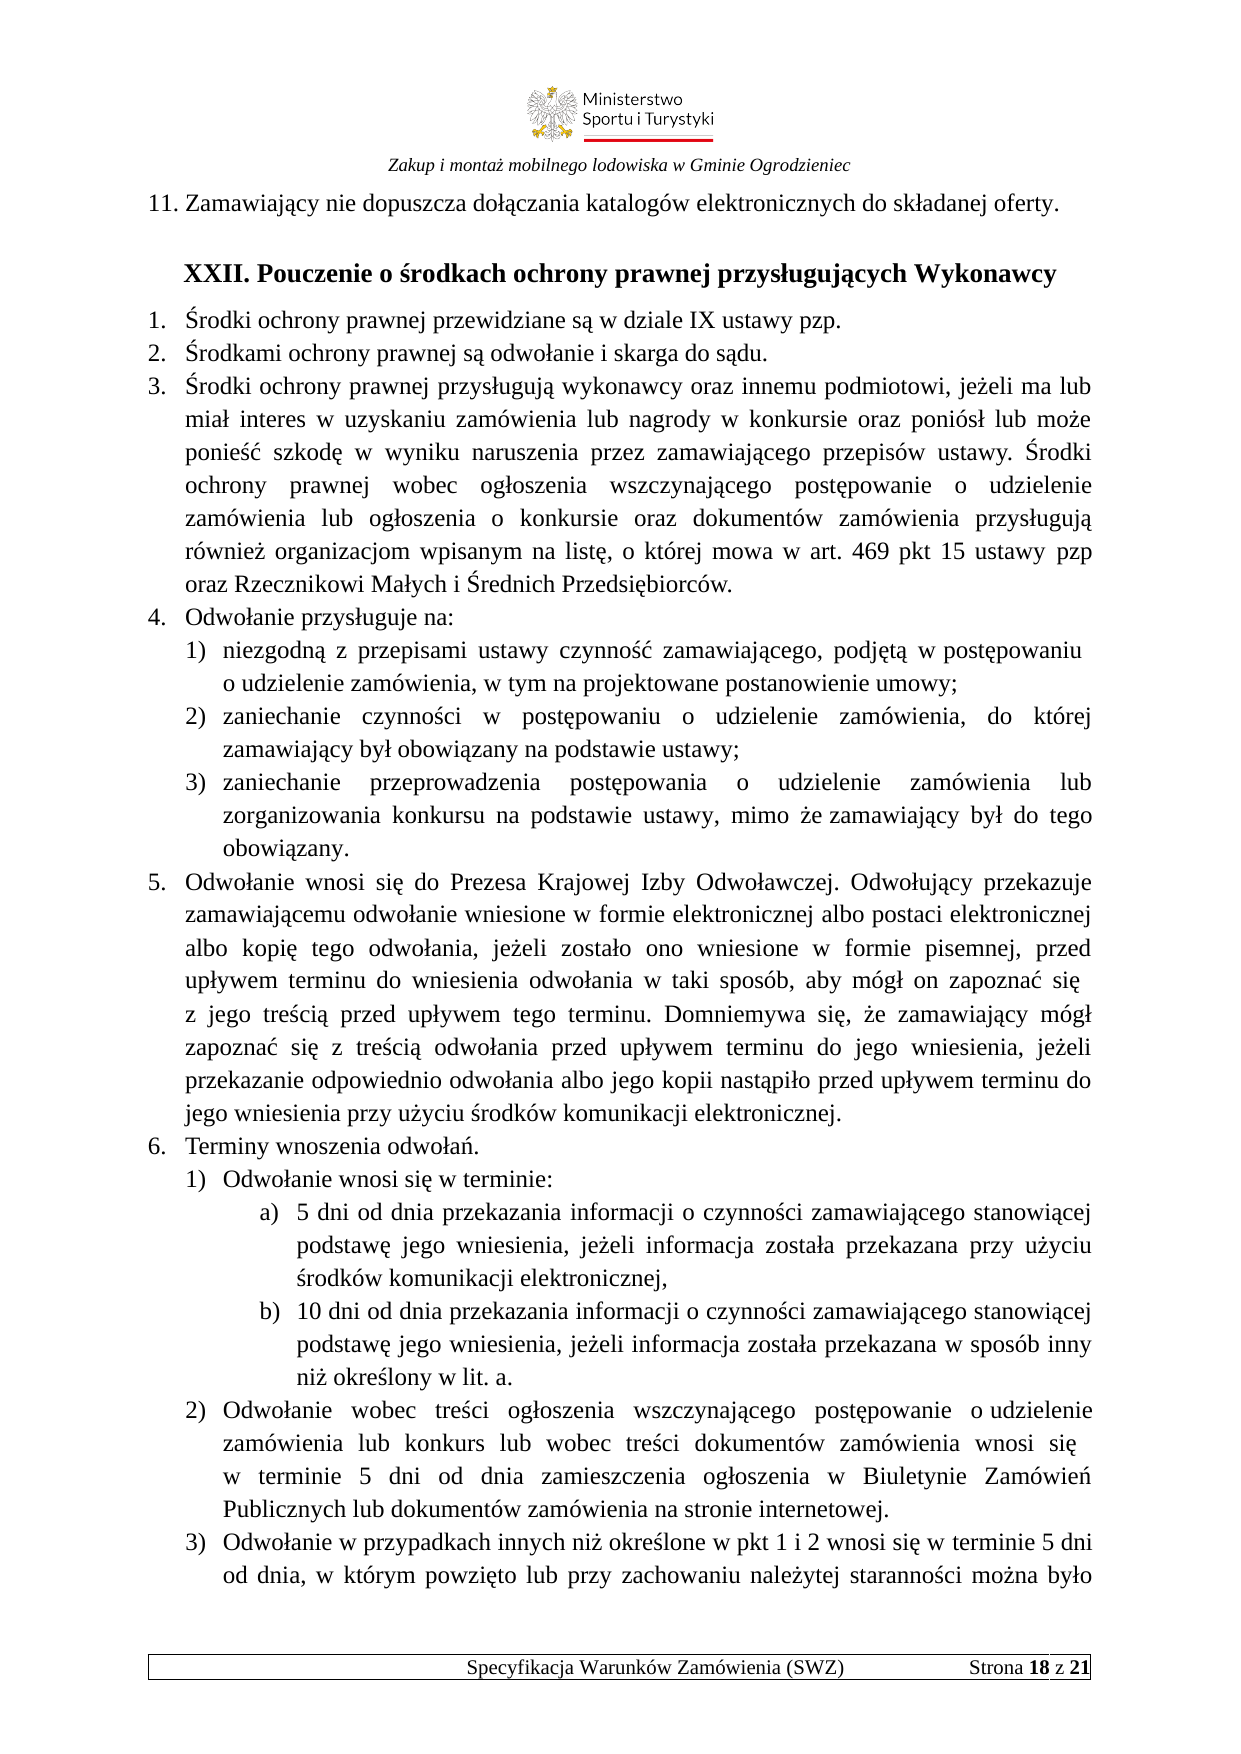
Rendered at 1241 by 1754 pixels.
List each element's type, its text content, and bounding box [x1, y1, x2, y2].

list zaniechanie czynności w postępowaniu o udzielenie zamówienia, do której zamawiający był obowiązany na podstawie ustawy; [185, 701, 1093, 763]
list Środki ochrony prawnej przewidziane są w dziale IX ustawy pzp. [148, 305, 1093, 334]
list Odwołanie przysługuje na: [148, 602, 1093, 631]
list niezgodną z przepisami ustawy czynność zamawiającego, podjętą w postępowaniu o udzielenie zamówienia, w tym na projektowane postanowienie umowy; [185, 635, 1093, 697]
list 10 dni od dnia przekazania informacji o czynności zamawiającego stanowiącej podstawę jego wniesienia, jeżeli informacja została przekazana w sposób inny niż określony w lit. a. [259, 1296, 1093, 1391]
list Odwołanie wnosi się w terminie: [185, 1164, 1093, 1192]
list Zamawiający nie dopuszcza dołączania katalogów elektronicznych do składanej oferty. [148, 188, 1093, 217]
text XXII. Pouczenie o środkach ochrony prawnej przysługujących Wykonawcy [148, 257, 1093, 288]
picture [514, 73, 726, 155]
list Środki ochrony prawnej przysługują wykonawcy oraz innemu podmiotowi, jeżeli ma lub miał interes w uzyskaniu zamówienia lub nagrody w konkursie oraz poniósł lub może ponieść szkodę w wyniku naruszenia przez zamawiającego przepisów ustawy. Środki ochrony prawnej wobec ogłoszenia wszczynającego postępowanie o udzielenie zamówienia lub ogłoszenia o konkursie oraz dokumentów zamówienia przysługują również organizacjom wpisanym na listę, o której mowa w art. 469 pkt 15 ustawy pzp oraz Rzecznikowi Małych i Średnich Przedsiębiorców. [148, 371, 1093, 598]
list Środkami ochrony prawnej są odwołanie i skarga do sądu. [148, 338, 1093, 367]
list zaniechanie przeprowadzenia postępowania o udzielenie zamówienia lub zorganizowania konkursu na podstawie ustawy, mimo że zamawiający był do tego obowiązany. [185, 767, 1093, 862]
list Odwołanie wnosi się do Prezesa Krajowej Izby Odwoławczej. Odwołujący przekazuje zamawiającemu odwołanie wniesione w formie elektronicznej albo postaci elektronicznej albo kopię tego odwołania, jeżeli zostało ono wniesione w formie pisemnej, przed upływem terminu do wniesienia odwołania w taki sposób, aby mógł on zapoznać się z jego treścią przed upływem tego terminu. Domniemywa się, że zamawiający mógł zapoznać się z treścią odwołania przed upływem terminu do jego wniesienia, jeżeli przekazanie odpowiednio odwołania albo jego kopii nastąpiło przed upływem terminu do jego wniesienia przy użyciu środków komunikacji elektronicznej. [148, 867, 1093, 1126]
list 5 dni od dnia przekazania informacji o czynności zamawiającego stanowiącej podstawę jego wniesienia, jeżeli informacja została przekazana przy użyciu środków komunikacji elektronicznej, [259, 1197, 1093, 1292]
list Odwołanie wobec treści ogłoszenia wszczynającego postępowanie o udzielenie zamówienia lub konkurs lub wobec treści dokumentów zamówienia wnosi się w terminie 5 dni od dnia zamieszczenia ogłoszenia w Biuletynie Zamówień Publicznych lub dokumentów zamówienia na stronie internetowej. [185, 1395, 1093, 1523]
list Terminy wnoszenia odwołań. [148, 1131, 1093, 1159]
